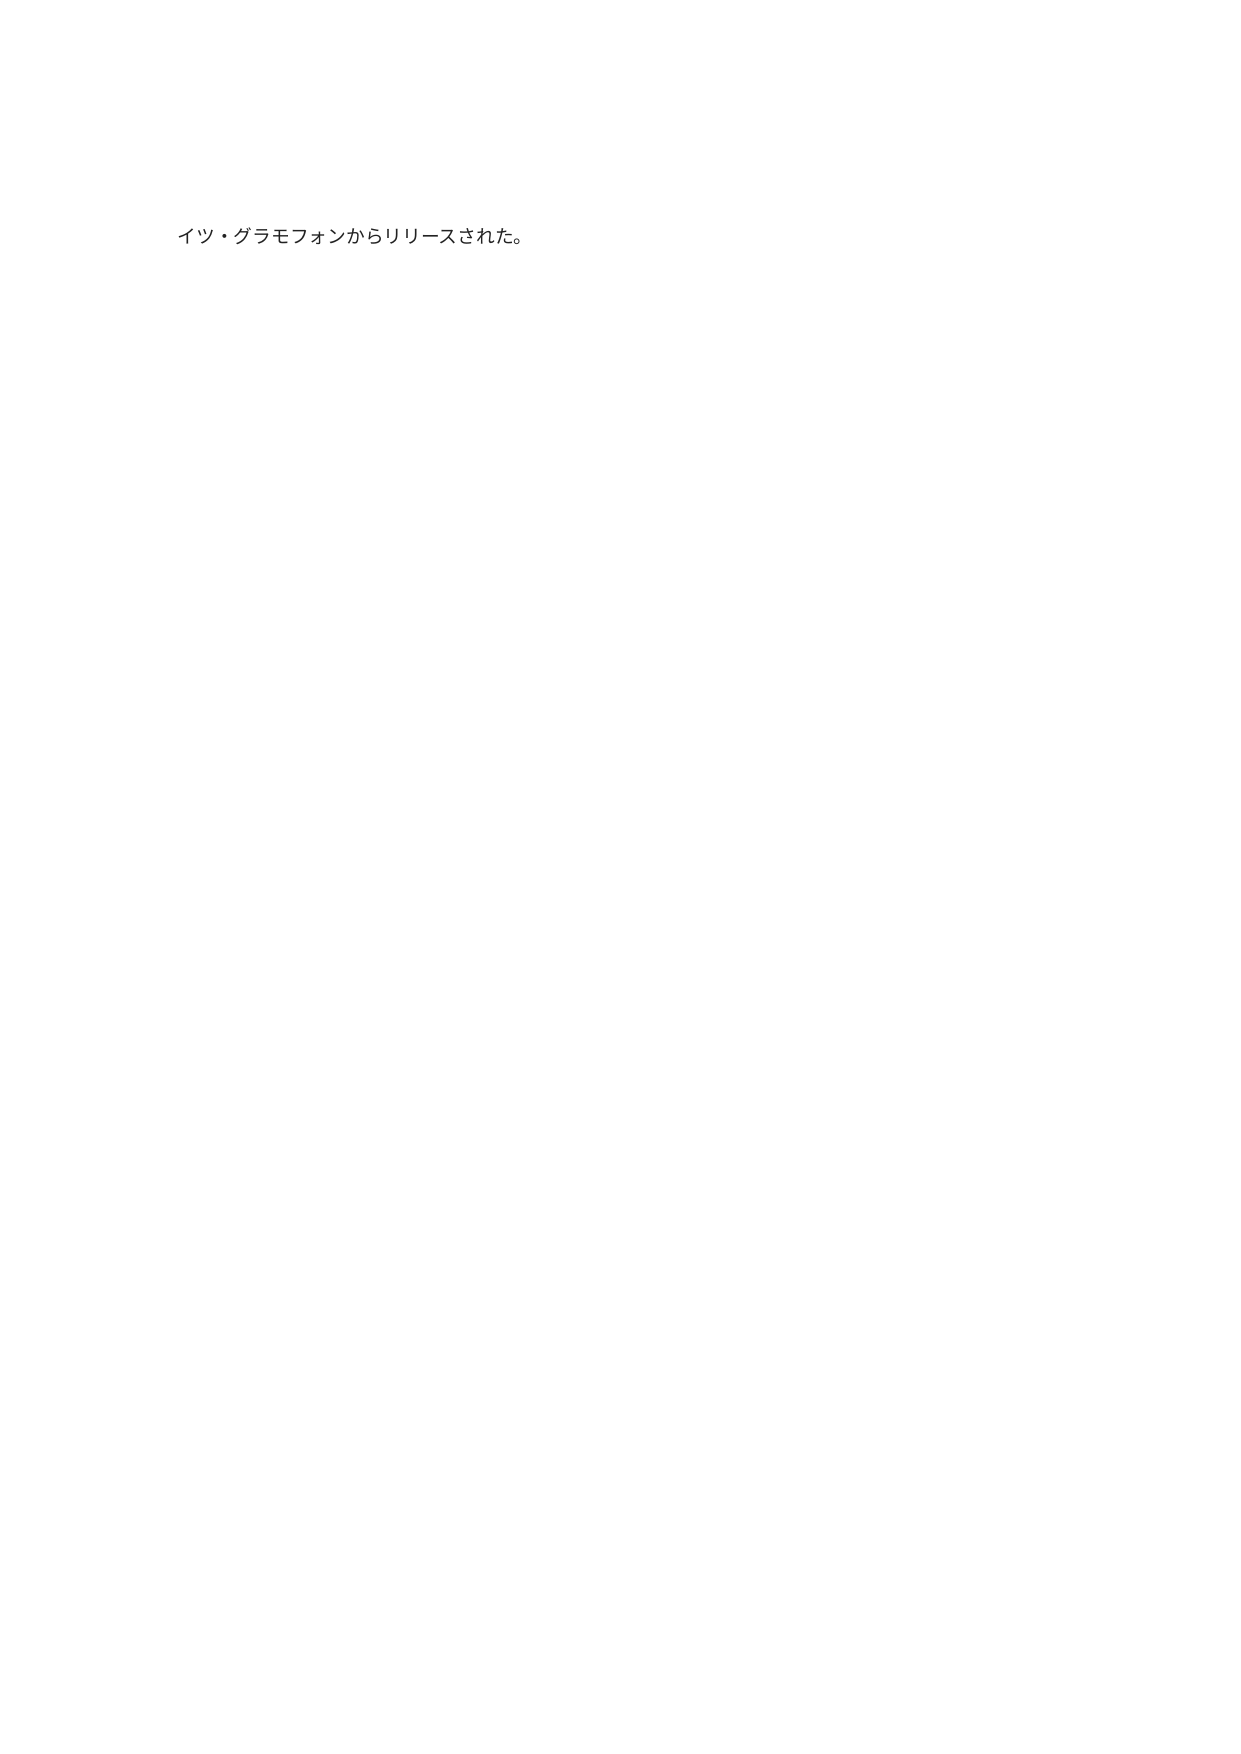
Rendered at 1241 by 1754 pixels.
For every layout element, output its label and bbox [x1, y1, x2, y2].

text [177, 217, 1063, 254]
